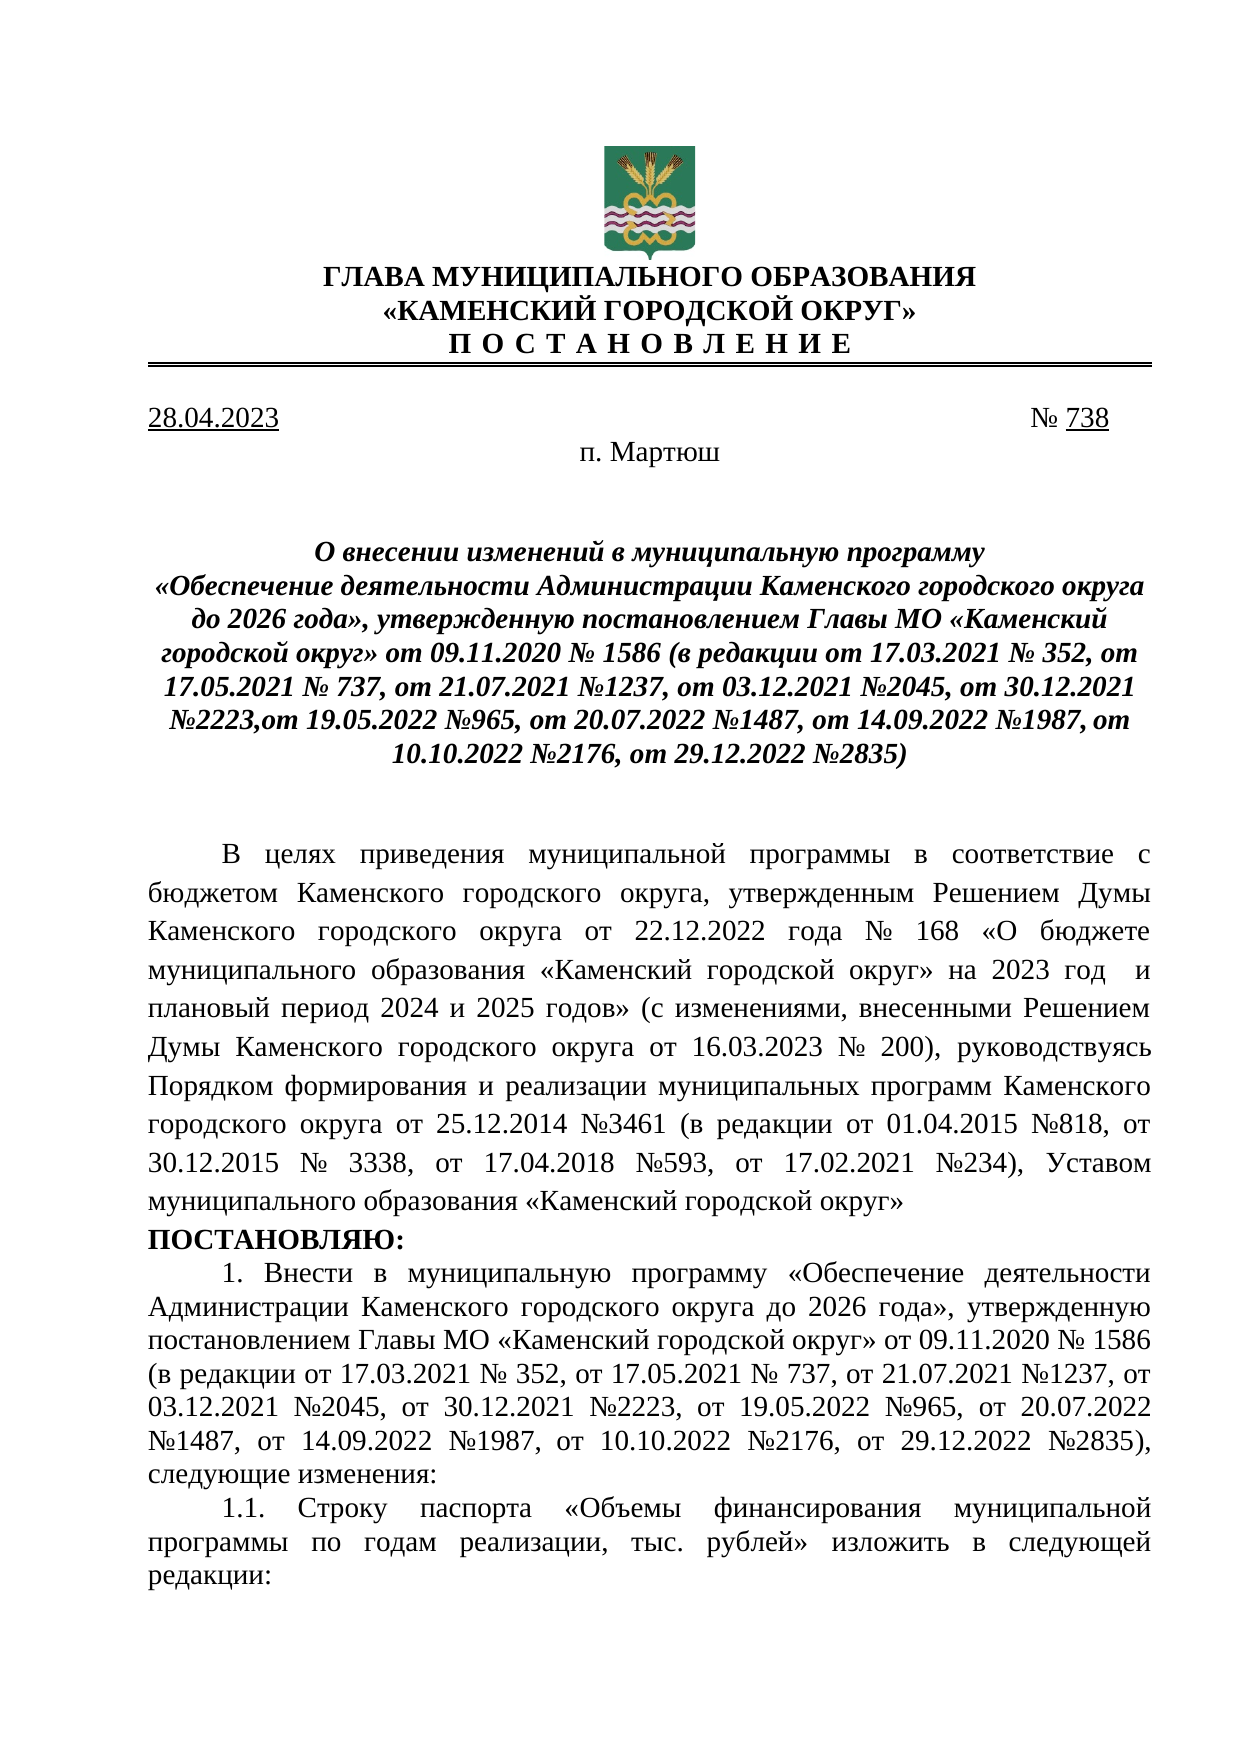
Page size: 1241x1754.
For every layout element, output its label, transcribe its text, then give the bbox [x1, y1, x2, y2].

text В целях приведения муниципальной программы в соответствие с бюджетом Каменского городского округа, утвержденным Решением Думы Каменского городского округа от 22.12.2022 года № 168 «О бюджете муниципального образования «Каменский городской округ» на 2023 год и плановый период 2024 и 2025 годов» (с изменениями, внесенными Решением Думы Каменского городского округа от 16.03.2023 № 200), руководствуясь Порядком формирования и реализации муниципальных программ Каменского городского округа от 25.12.2014 №3461 (в редакции от 01.04.2015 №818, от 30.12.2015 № 3338, от 17.04.2018 №593, от 17.02.2021 №234), Уставом муниципального образования «Каменский городской округ» [148, 836, 1152, 1217]
text 1. Внести в муниципальную программу «Обеспечение деятельности Администрации Каменского городского округа до 2026 года», утвержденную постановлением Главы МО «Каменский городской округ» от 09.11.2020 № 1586 (в редакции от 17.03.2021 № 352, от 17.05.2021 № 737, от 21.07.2021 №1237, от 03.12.2021 №2045, от 30.12.2021 №2223, от 19.05.2022 №965, от 20.07.2022 №1487, от 14.09.2022 №1987, от 10.10.2022 №2176, от 29.12.2022 №2835), следующие изменения: [148, 1255, 1152, 1490]
text 1.1. Строку паспорта «Объемы финансирования муниципальной программы по годам реализации, тыс. рублей» изложить в следующей редакции: [148, 1490, 1152, 1591]
text О внесении изменений в муниципальную программу [148, 534, 1152, 568]
text ПОСТАНОВЛЯЮ: [148, 1222, 1152, 1255]
text 28.04.2023 № 738 [148, 400, 1152, 434]
text п. Мартюш [148, 434, 1152, 467]
text «Обеспечение деятельности Администрации Каменского городского округа до 2026 года», утвержденную постановлением Главы МО «Каменский городской округ» от 09.11.2020 № 1586 (в редакции от 17.03.2021 № 352, от 17.05.2021 № 737, от 21.07.2021 №1237, от 03.12.2021 №2045, от 30.12.2021 №2223,от 19.05.2022 №965, от 20.07.2022 №1487, от 14.09.2022 №1987, от 10.10.2022 №2176, от 29.12.2022 №2835) [148, 568, 1152, 769]
text «КАМЕНСКИЙ ГОРОДСКОЙ ОКРУГ» [148, 293, 1152, 326]
picture [604, 146, 696, 260]
text ПОСТАНОВЛЕНИЕ [148, 326, 1152, 362]
text ГЛАВА МУНИЦИПАЛЬНОГО ОБРАЗОВАНИЯ [148, 259, 1152, 293]
